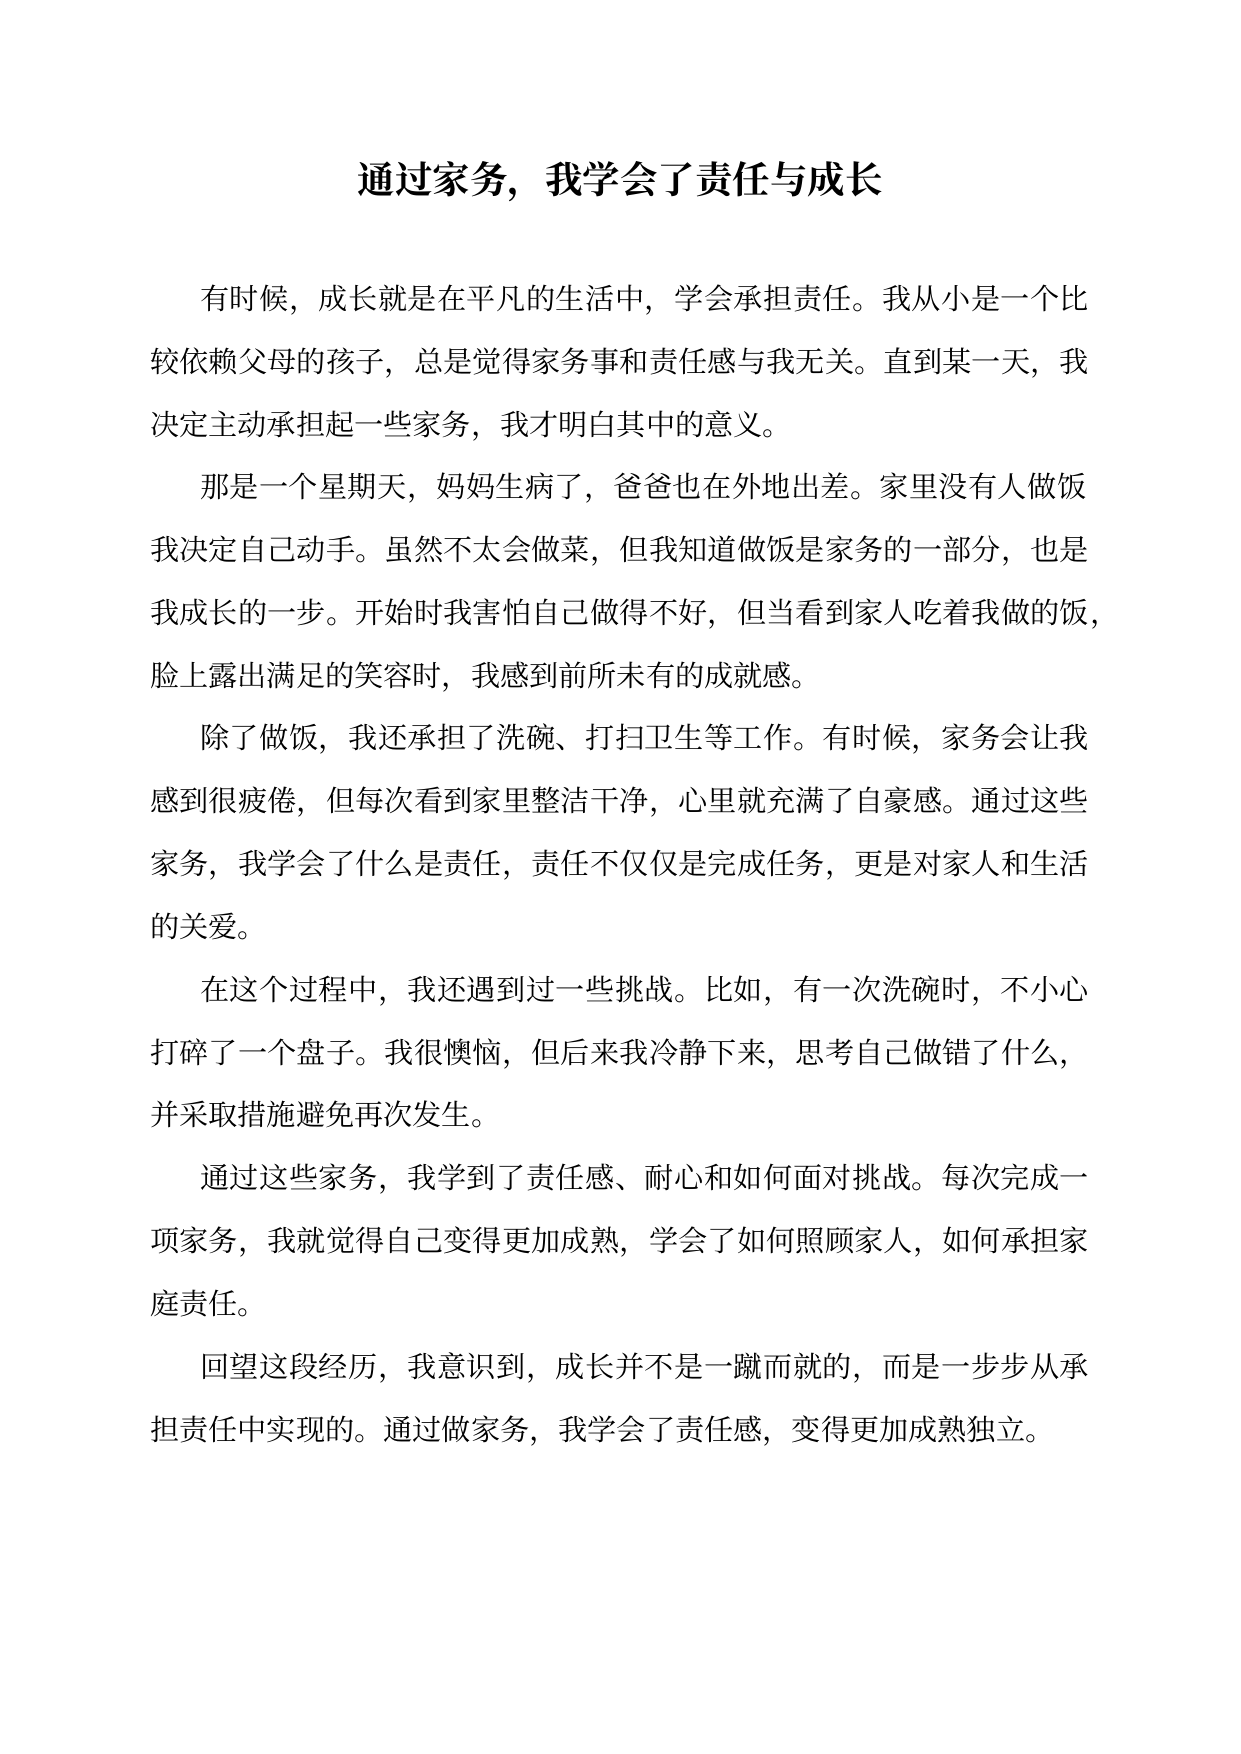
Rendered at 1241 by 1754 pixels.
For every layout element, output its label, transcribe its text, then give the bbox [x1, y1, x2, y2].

text 那是一个星期天，妈妈生病了，爸爸也在外地出差。家里没有人做饭，我决定自己动手。虽然不太会做菜，但我知道做饭是家务的一部分，也是我成长的一步。开始时我害怕自己做得不好，但当看到家人吃着我做的饭，脸上露出满足的笑容时，我感到前所未有的成就感。 [150, 464, 1090, 694]
text 回望这段经历，我意识到，成长并不是一蹴而就的，而是一步步从承担责任中实现的。通过做家务，我学会了责任感，变得更加成熟独立。 [150, 1343, 1090, 1448]
text 在这个过程中，我还遇到过一些挑战。比如，有一次洗碗时，不小心打碎了一个盘子。我很懊恼，但后来我冷静下来，思考自己做错了什么，并采取措施避免再次发生。 [150, 967, 1090, 1134]
subtitle 通过家务，我学会了责任与成长 [150, 150, 1090, 204]
text 通过这些家务，我学到了责任感、耐心和如何面对挑战。每次完成一项家务，我就觉得自己变得更加成熟，学会了如何照顾家人，如何承担家庭责任。 [150, 1155, 1090, 1323]
text 有时候，成长就是在平凡的生活中，学会承担责任。我从小是一个比较依赖父母的孩子，总是觉得家务事和责任感与我无关。直到某一天，我决定主动承担起一些家务，我才明白其中的意义。 [150, 276, 1090, 443]
text 除了做饭，我还承担了洗碗、打扫卫生等工作。有时候，家务会让我感到很疲倦，但每次看到家里整洁干净，心里就充满了自豪感。通过这些家务，我学会了什么是责任，责任不仅仅是完成任务，更是对家人和生活的关爱。 [150, 715, 1090, 946]
